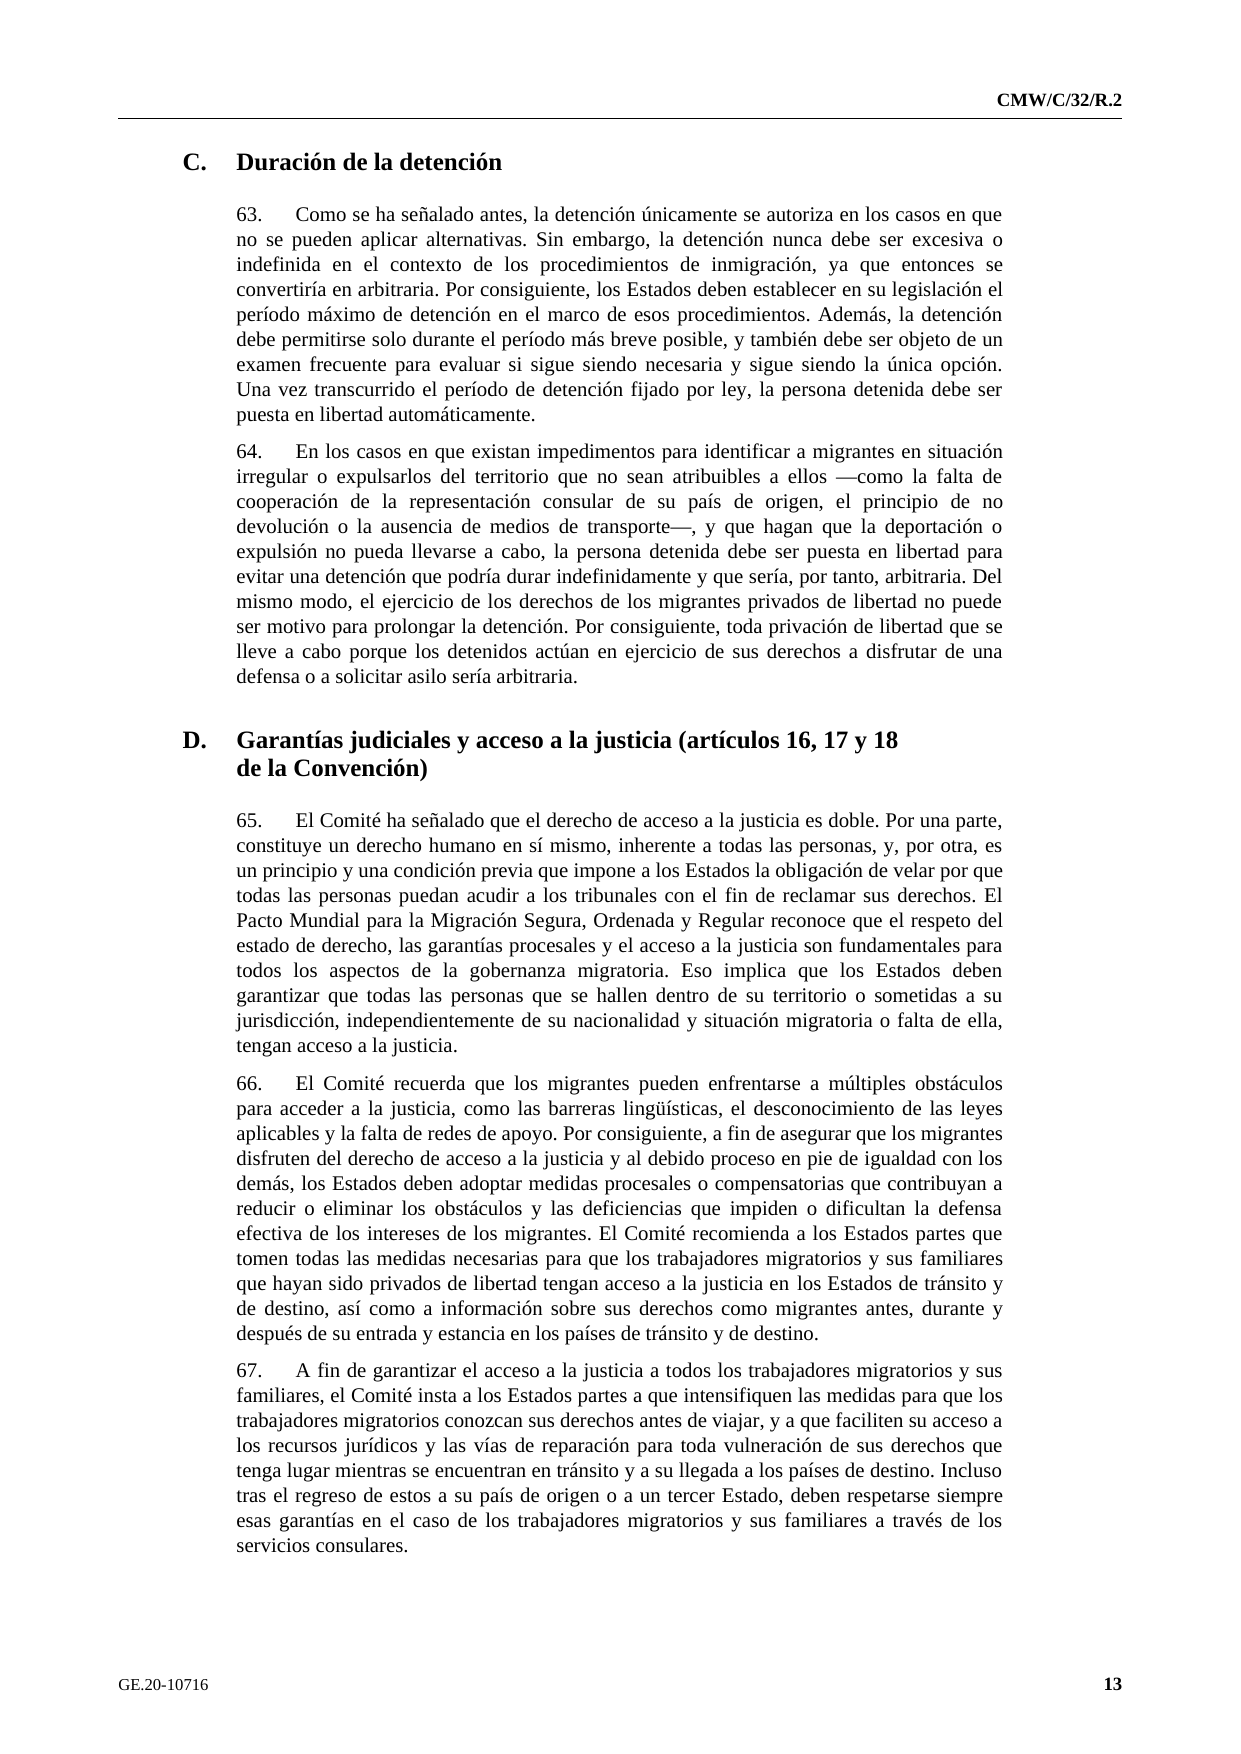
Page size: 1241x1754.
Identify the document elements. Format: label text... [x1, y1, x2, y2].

text 66. El Comité recuerda que los migrantes pueden enfrentarse a múltiples obstáculos para acceder a la justicia, como las barreras lingüísticas, el desconocimiento de las leyes aplicables y la falta de redes de apoyo. Por consiguiente, a fin de asegurar que los migrantes disfruten del derecho de acceso a la justicia y al debido proceso en pie de igualdad con los demás, los Estados deben adoptar medidas procesales o compensatorias que contribuyan a reducir o eliminar los obstáculos y las deficiencias que impiden o dificultan la defensa efectiva de los intereses de los migrantes. El Comité recomienda a los Estados partes que tomen todas las medidas necesarias para que los trabajadores migratorios y sus familiares que hayan sido privados de libertad tengan acceso a la justicia en los Estados de tránsito y de destino, así como a información sobre sus derechos como migrantes antes, durante y después de su entrada y estancia en los países de tránsito y de destino. [236, 1069, 1004, 1344]
text 64. En los casos en que existan impedimentos para identificar a migrantes en situación irregular o expulsarlos del territorio que no sean atribuibles a ellos —como la falta de cooperación de la representación consular de su país de origen, el principio de no devolución o la ausencia de medios de transporte—, y que hagan que la deportación o expulsión no pueda llevarse a cabo, la persona detenida debe ser puesta en libertad para evitar una detención que podría durar indefinidamente y que sería, por tanto, arbitraria. Del mismo modo, el ejercicio de los derechos de los migrantes privados de libertad no puede ser motivo para prolongar la detención. Por consiguiente, toda privación de libertad que se lleve a cabo porque los detenidos actúan en ejercicio de sus derechos a disfrutar de una defensa o a solicitar asilo sería arbitraria. [236, 438, 1004, 688]
text D. Garantías judiciales y acceso a la justicia (artículos 16, 17 y 18 de la Convención) [118, 726, 1004, 782]
text 63. Como se ha señalado antes, la detención únicamente se autoriza en los casos en que no se pueden aplicar alternativas. Sin embargo, la detención nunca debe ser excesiva o indefinida en el contexto de los procedimientos de inmigración, ya que entonces se convertiría en arbitraria. Por consiguiente, los Estados deben establecer en su legislación el período máximo de detención en el marco de esos procedimientos. Además, la detención debe permitirse solo durante el período más breve posible, y también debe ser objeto de un examen frecuente para evaluar si sigue siendo necesaria y sigue siendo la única opción. Una vez transcurrido el período de detención fijado por ley, la persona detenida debe ser puesta en libertad automáticamente. [236, 201, 1004, 426]
text 65. El Comité ha señalado que el derecho de acceso a la justicia es doble. Por una parte, constituye un derecho humano en sí mismo, inherente a todas las personas, y, por otra, es un principio y una condición previa que impone a los Estados la obligación de velar por que todas las personas puedan acudir a los tribunales con el fin de reclamar sus derechos. El Pacto Mundial para la Migración Segura, Ordenada y Regular reconoce que el respeto del estado de derecho, las garantías procesales y el acceso a la justicia son fundamentales para todos los aspectos de la gobernanza migratoria. Eso implica que los Estados deben garantizar que todas las personas que se hallen dentro de su territorio o sometidas a su jurisdicción, independientemente de su nacionalidad y situación migratoria o falta de ella, tengan acceso a la justicia. [236, 807, 1004, 1057]
text C. Duración de la detención [118, 148, 1004, 176]
text 67. A fin de garantizar el acceso a la justicia a todos los trabajadores migratorios y sus familiares, el Comité insta a los Estados partes a que intensifiquen las medidas para que los trabajadores migratorios conozcan sus derechos antes de viajar, y a que faciliten su acceso a los recursos jurídicos y las vías de reparación para toda vulneración de sus derechos que tenga lugar mientras se encuentran en tránsito y a su llegada a los países de destino. Incluso tras el regreso de estos a su país de origen o a un tercer Estado, deben respetarse siempre esas garantías en el caso de los trabajadores migratorios y sus familiares a través de los servicios consulares. [236, 1357, 1004, 1557]
